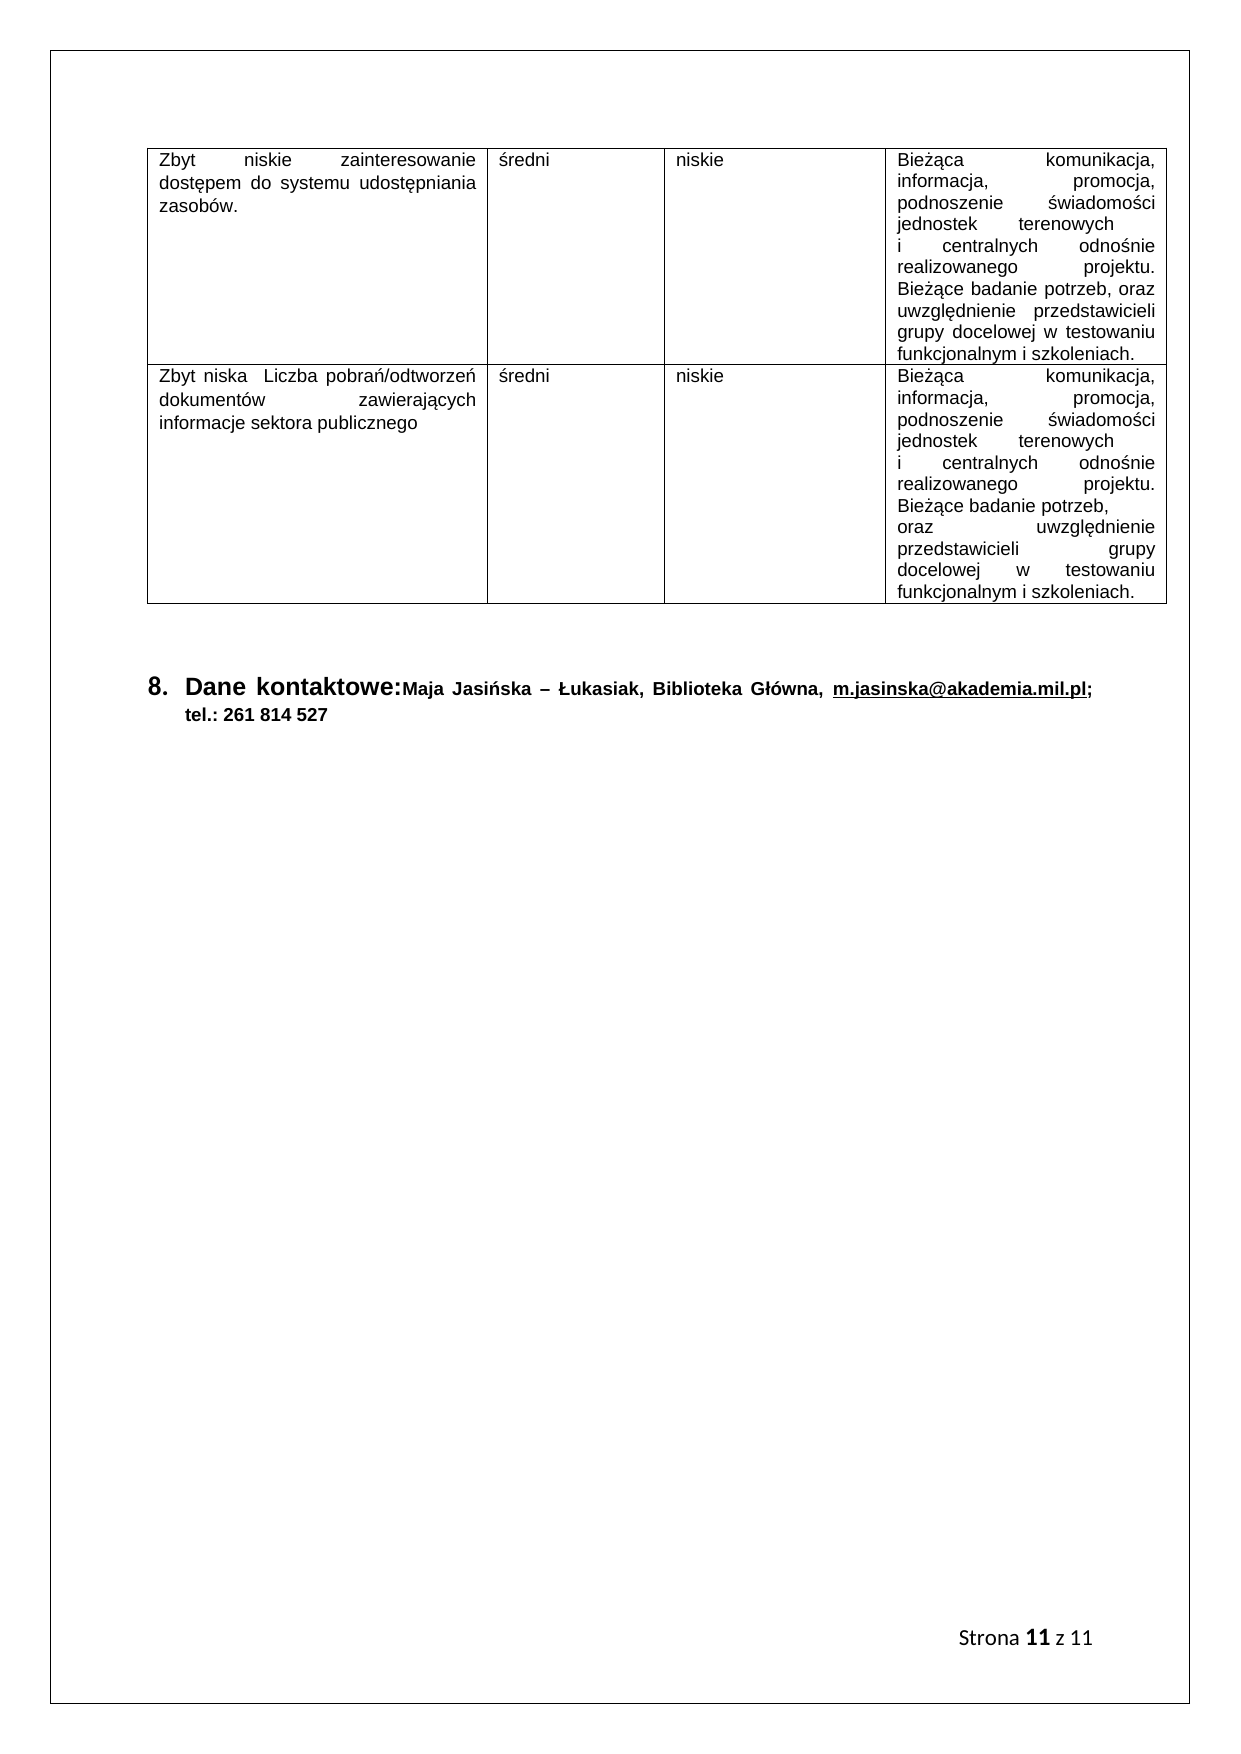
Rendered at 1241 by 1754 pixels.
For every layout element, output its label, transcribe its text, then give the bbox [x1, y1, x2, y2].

table_cell średni [488, 365, 664, 602]
table_cell Bieżąca komunikacja, informacja, promocja, podnoszenie świadomości jednostek terenowych i centralnych odnośnie realizowanego projektu. Bieżące badanie potrzeb, oraz uwzględnienie przedstawicieli grupy docelowej w testowaniu funkcjonalnym i szkoleniach. [886, 149, 1166, 364]
table_cell niskie [665, 365, 885, 602]
table_cell Zbyt niska Liczba pobrań/odtworzeń dokumentów zawierających informacje sektora publicznego [148, 365, 487, 602]
table_cell niskie [665, 149, 885, 364]
table_cell Bieżąca komunikacja, informacja, promocja, podnoszenie świadomości jednostek terenowych i centralnych odnośnie realizowanego projektu. Bieżące badanie potrzeb, oraz uwzględnienie przedstawicieli grupy docelowej w testowaniu funkcjonalnym i szkoleniach. [886, 365, 1166, 602]
table_cell Zbyt niskie zainteresowanie dostępem do systemu udostępniania zasobów. [148, 149, 487, 364]
list Dane kontaktowe:Maja Jasińska – Łukasiak, Biblioteka Główna, m.jasinska@akademia.mil.pl; tel.: 261 814 527 [148, 669, 1093, 726]
table_cell średni [488, 149, 664, 364]
